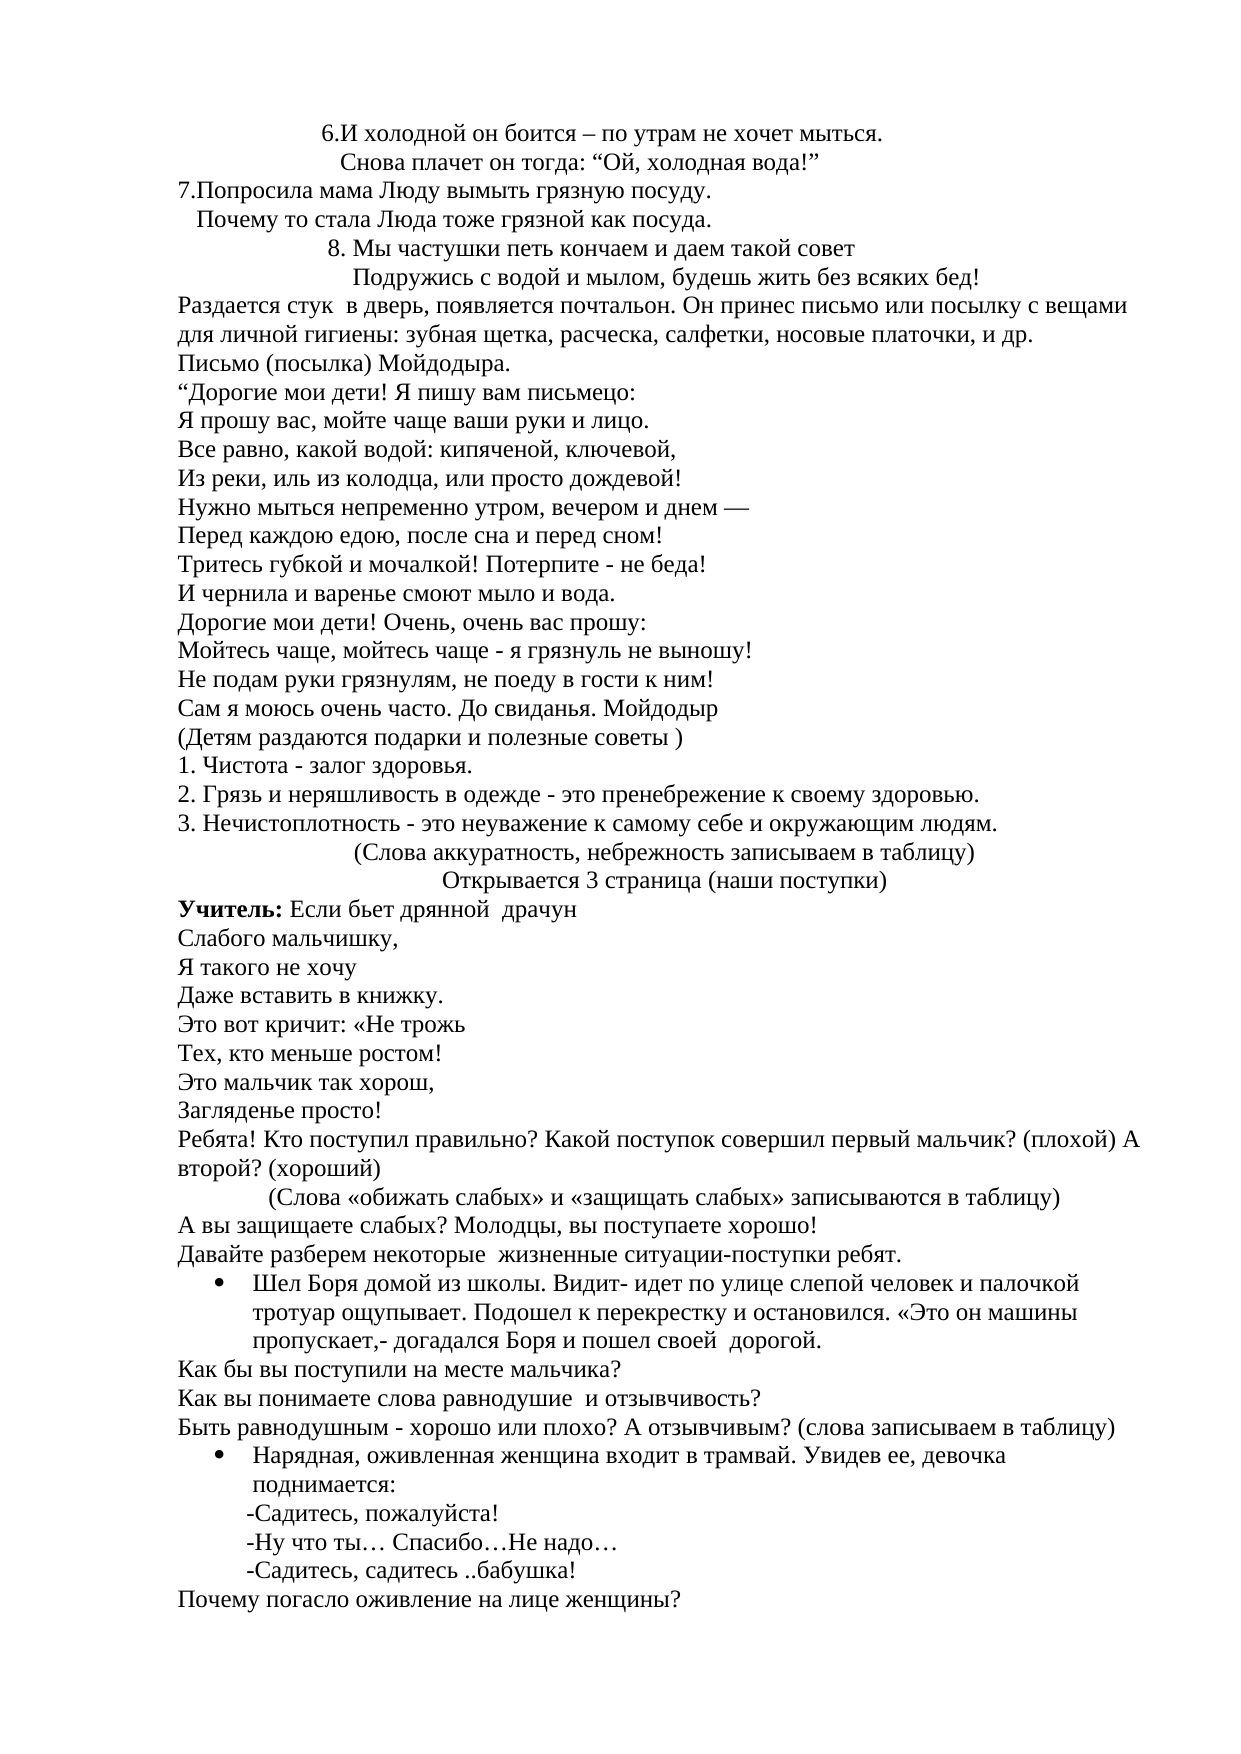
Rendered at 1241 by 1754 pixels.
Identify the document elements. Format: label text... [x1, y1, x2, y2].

text Письмо (посылка) Мойдодыра. [177, 348, 1152, 377]
text 2. Грязь и неряшливость в одежде - это пренебрежение к своему здоровью. [177, 779, 1152, 808]
text Как бы вы поступили на месте мальчика? [177, 1354, 1152, 1383]
text 7.Попросила мама Люду вымыть грязную посуду. [177, 176, 1152, 204]
text 8. Мы частушки петь кончаем и даем такой совет [177, 233, 1152, 262]
text -Садитесь, садитесь ..бабушка! [177, 1556, 1152, 1584]
text Учитель: Если бьет дрянной драчун [177, 894, 1152, 923]
text Я такого не хочу [177, 952, 1152, 981]
text Загляденье просто! [177, 1096, 1152, 1124]
list Нарядная, оживленная женщина входит в трамвай. Увидев ее, девочка поднимается: [215, 1441, 1152, 1498]
text Тех, кто меньше ростом! [177, 1038, 1152, 1067]
text Слабого мальчишку, [177, 923, 1152, 952]
text -Ну что ты… Спасибо…Не надо… [177, 1527, 1152, 1556]
text Раздается стук в дверь, появляется почтальон. Он принес письмо или посылку с вещами для личной гигиены: зубная щетка, расческа, салфетки, носовые платочки, и др. [177, 291, 1152, 348]
text А вы защищаете слабых? Молодцы, вы поступаете хорошо! [177, 1211, 1152, 1239]
text (Детям раздаются подарки и полезные советы ) [177, 722, 1152, 751]
text Открывается 3 страница (наши поступки) [177, 866, 1152, 894]
text Быть равнодушным - хорошо или плохо? А отзывчивым? (слова записываем в таблицу) [177, 1412, 1152, 1441]
text Почему погасло оживление на лице женщины? [177, 1584, 1152, 1613]
list Шел Боря домой из школы. Видит- идет по улице слепой человек и палочкой тротуар ощупывает. Подошел к перекрестку и остановился. «Это он машины пропускает,- догадался Боря и пошел своей дорогой. [215, 1268, 1152, 1354]
text (Слова «обижать слабых» и «защищать слабых» записываются в таблицу) [177, 1182, 1152, 1211]
text (Слова аккуратность, небрежность записываем в таблицу) [177, 837, 1152, 866]
text Это мальчик так хорош, [177, 1067, 1152, 1096]
text 1. Чистота - залог здоровья. [177, 751, 1152, 779]
text -Садитесь, пожалуйста! [177, 1498, 1152, 1527]
text Как вы понимаете слова равнодушие и отзывчивость? [177, 1383, 1152, 1412]
text Почему то стала Люда тоже грязной как посуда. [177, 204, 1152, 233]
text “Дорогие мои дети! Я пишу вам письмецо: Я прошу вас, мойте чаще ваши руки и лицо. Все равно, какой водой: кипяченой, ключевой, Из реки, иль из колодца, или просто дождевой! Нужно мыться непременно утром, вечером и днем — Перед каждою едою, после сна и перед сном! Тритесь губкой и мочалкой! Потерпите - не беда! И чернила и варенье смоют мыло и вода. Дорогие мои дети! Очень, очень вас прошу: Мойтесь чаще, мойтесь чаще - я грязнуль не выношу! Не подам руки грязнулям, не поеду в гости к ним! Сам я моюсь очень часто. До свиданья. Мойдодыр [177, 377, 1152, 722]
text 6.И холодной он боится – по утрам не хочет мыться. Снова плачет он тогда: “Ой, холодная вода!” [177, 118, 1152, 176]
text 3. Нечистоплотность - это неуважение к самому себе и окружающим людям. [177, 808, 1152, 837]
text Это вот кричит: «Не трожь [177, 1009, 1152, 1038]
text Даже вставить в книжку. [177, 981, 1152, 1009]
text Подружись с водой и мылом, будешь жить без всяких бед! [177, 262, 1152, 291]
text Ребята! Кто поступил правильно? Какой поступок совершил первый мальчик? (плохой) А второй? (хороший) [177, 1124, 1152, 1182]
text Давайте разберем некоторые жизненные ситуации-поступки ребят. [177, 1239, 1152, 1268]
